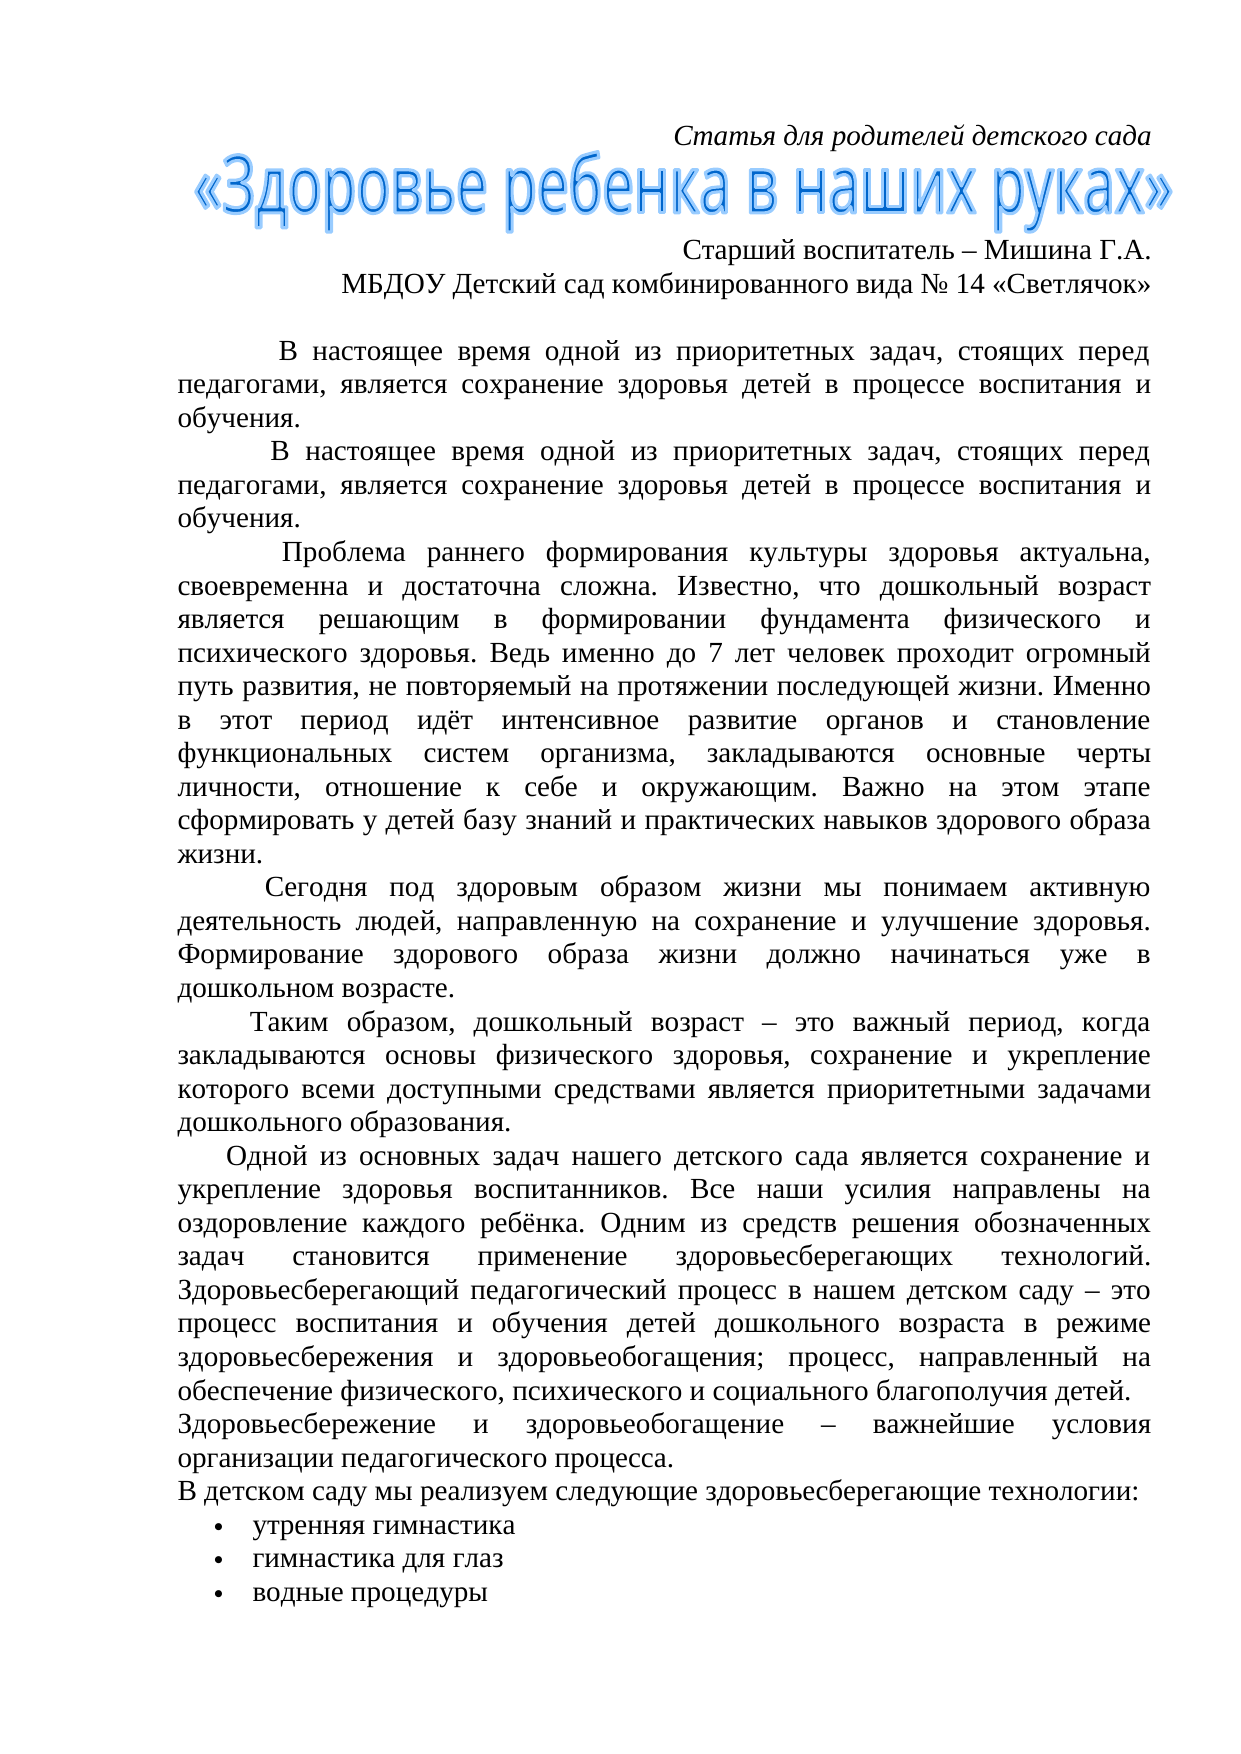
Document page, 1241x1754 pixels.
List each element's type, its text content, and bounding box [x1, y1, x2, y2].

text В настоящее время одной из приоритетных задач, стоящих перед педагогами, является сохранение здоровья детей в процессе воспитания и обучения. [177, 433, 1152, 534]
list утренняя гимнастика [215, 1507, 1152, 1540]
text МБДОУ Детский сад комбинированного вида № 14 «Светлячок» [177, 266, 1152, 299]
text В настоящее время одной из приоритетных задач, стоящих перед педагогами, является сохранение здоровья детей в процессе воспитания и обучения. [177, 333, 1152, 433]
text Таким образом, дошкольный возраст – это важный период, когда закладываются основы физического здоровья, сохранение и укрепление которого всеми доступными средствами является приоритетными задачами дошкольного образования. [177, 1004, 1152, 1138]
text Статья для родителей детского сада Старший воспитатель – Мишина Г.А. [177, 118, 1152, 266]
list водные процедуры [215, 1574, 1152, 1607]
text Проблема раннего формирования культуры здоровья актуальна, своевременна и достаточна сложна. Известно, что дошкольный возраст является решающим в формировании фундамента физического и психического здоровья. Ведь именно до 7 лет человек проходит огромный путь развития, не повторяемый на протяжении последующей жизни. Именно в этот период идёт интенсивное развитие органов и становление функциональных систем организма, закладываются основные черты личности, отношение к себе и окружающим. Важно на этом этапе сформировать у детей базу знаний и практических навыков здорового образа жизни. [177, 534, 1152, 869]
list гимнастика для глаз [215, 1540, 1152, 1574]
text В детском саду мы реализуем следующие здоровьесберегающие технологии: [177, 1473, 1152, 1507]
text Здоровьесбережение и здоровьеобогащение – важнейшие условия организации педагогического процесса. [177, 1406, 1152, 1473]
text Сегодня под здоровым образом жизни мы понимаем активную деятельность людей, направленную на сохранение и улучшение здоровья. Формирование здорового образа жизни должно начинаться уже в дошкольном возрасте. [177, 869, 1152, 1004]
text Одной из основных задач нашего детского сада является сохранение и укрепление здоровья воспитанников. Все наши усилия направлены на оздоровление каждого ребёнка. Одним из средств решения обозначенных задач становится применение здоровьесберегающих технологий. Здоровьесберегающий педагогический процесс в нашем детском саду – это процесс воспитания и обучения детей дошкольного возраста в режиме здоровьесбережения и здоровьеобогащения; процесс, направленный на обеспечение физического, психического и социального благополучия детей. [177, 1138, 1152, 1406]
